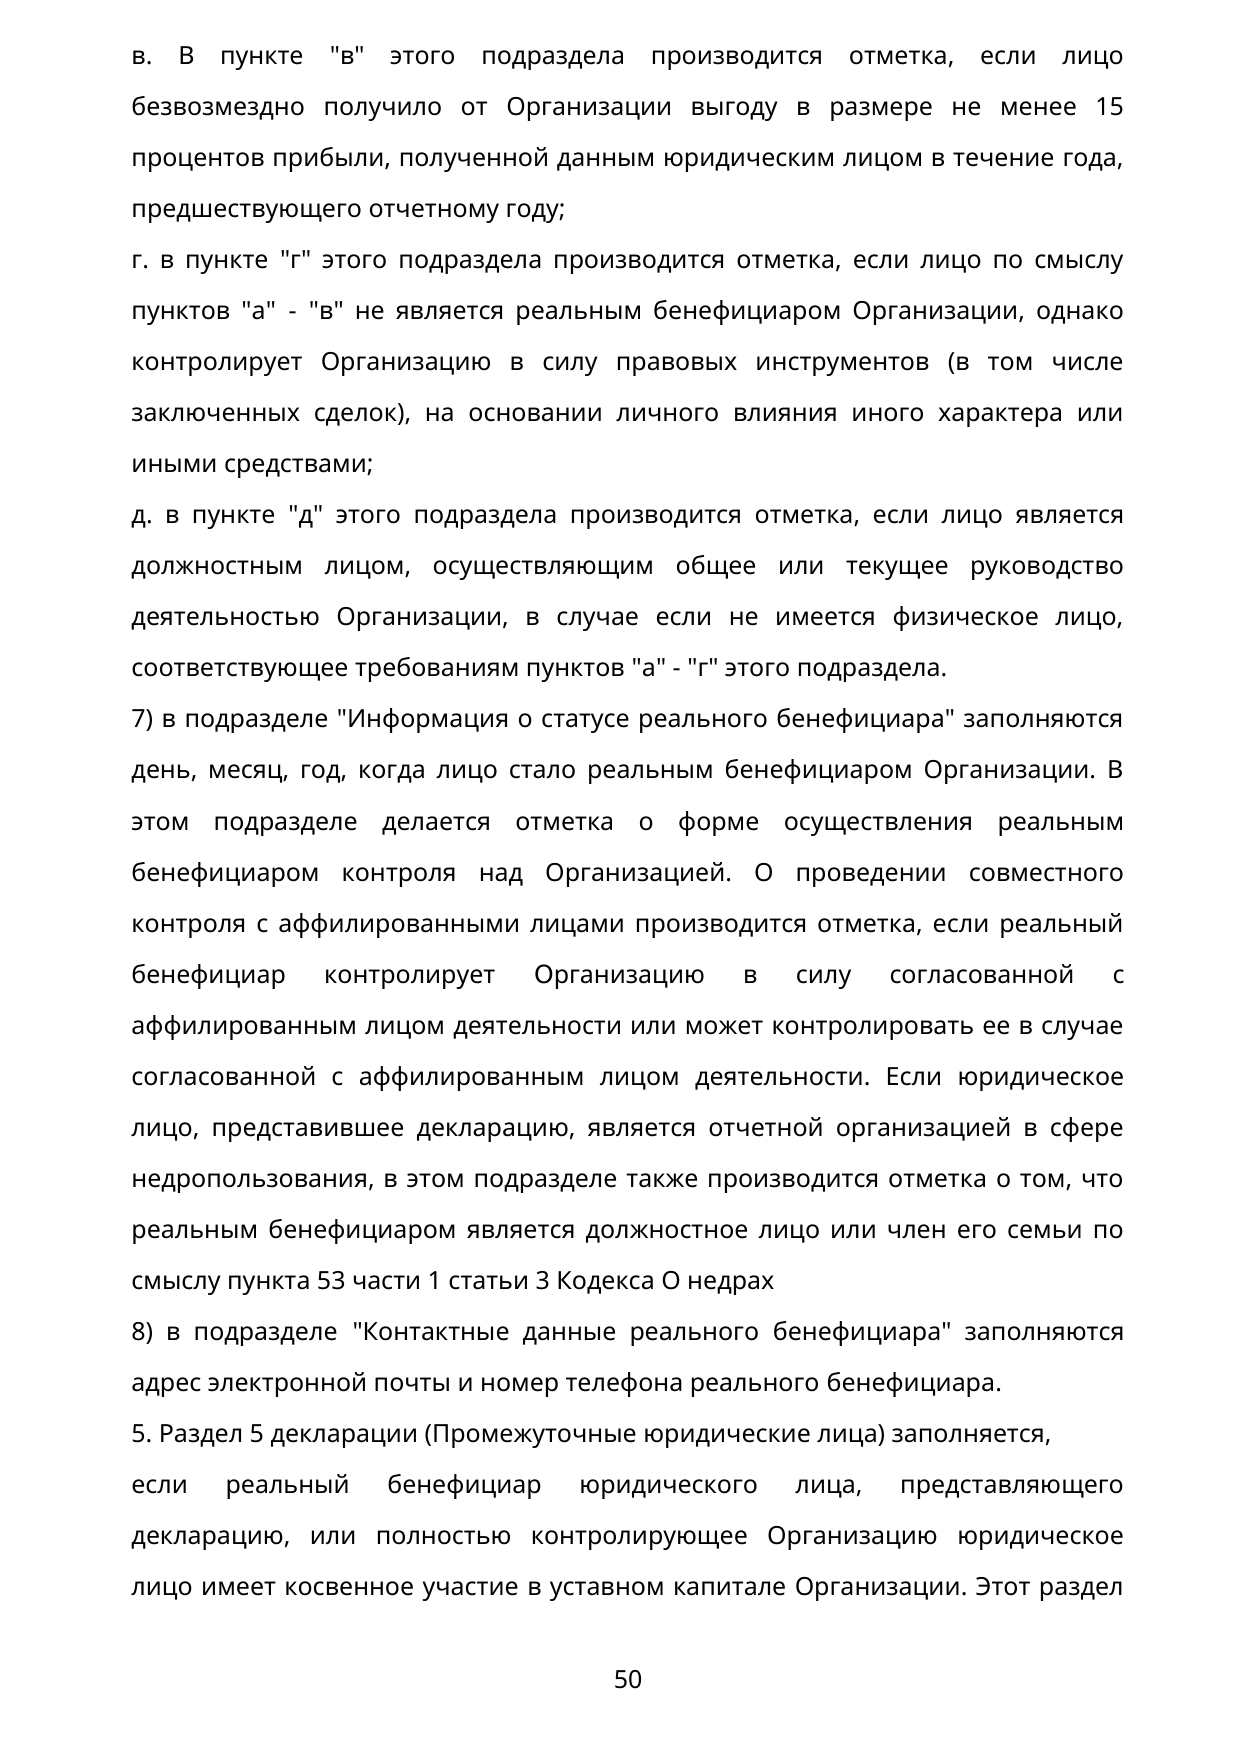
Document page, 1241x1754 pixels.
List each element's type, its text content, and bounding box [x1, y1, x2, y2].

text 7) в подразделе "Информация о статусе реального бенефициара" заполняются день, месяц, год, когда лицо стало реальным бенефициаром Организации. В этом подразделе делается отметка о форме осуществления реальным бенефициаром контроля над Организацией. О проведении совместного контроля с аффилированными лицами производится отметка, если реальный бенефициар контролирует Օрганизацию в силу согласованной с аффилированным лицом деятельности или может контролировать ее в случае согласованной с аффилированным лицом деятельности. Если юридическое лицо, представившее декларацию, является отчетной организацией в сфере недропользования, в этом подразделе также производится отметка о том, что реальным бенефициаром является должностное лицо или член его семьи по смыслу пункта 53 части 1 статьи 3 Кодекса О недрах [131, 701, 1125, 1297]
text д. в пункте "д" этого подраздела производится отметка, если лицо является должностным лицом, осуществляющим общее или текущее руководство деятельностью Организации, в случае если не имеется физическое лицо, соответствующее требованиям пунктов "а" - "г" этого подраздела. [131, 497, 1125, 684]
text 5. Раздел 5 декларации (Промежуточные юридические лица) заполняется, [131, 1416, 1125, 1450]
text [131, 1467, 1125, 1603]
text в. В пункте "в" этого подраздела производится отметка, если лицо безвозмездно получило от Организации выгоду в размере не менее 15 процентов прибыли, полученной данным юридическим лицом в течение года, предшествующего отчетному году; [131, 37, 1125, 225]
text 8) в подразделе "Контактные данные реального бенефициара" заполняются адрес электронной почты и номер телефона реального бенефициара. [131, 1313, 1125, 1399]
text г. в пункте "г" этого подраздела производится отметка, если лицо по смыслу пунктов "а" - "в" не является реальным бенефициаром Организации, однако контролирует Организацию в силу правовых инструментов (в том числе заключенных сделок), на основании личного влияния иного характера или иными средствами; [131, 242, 1125, 480]
